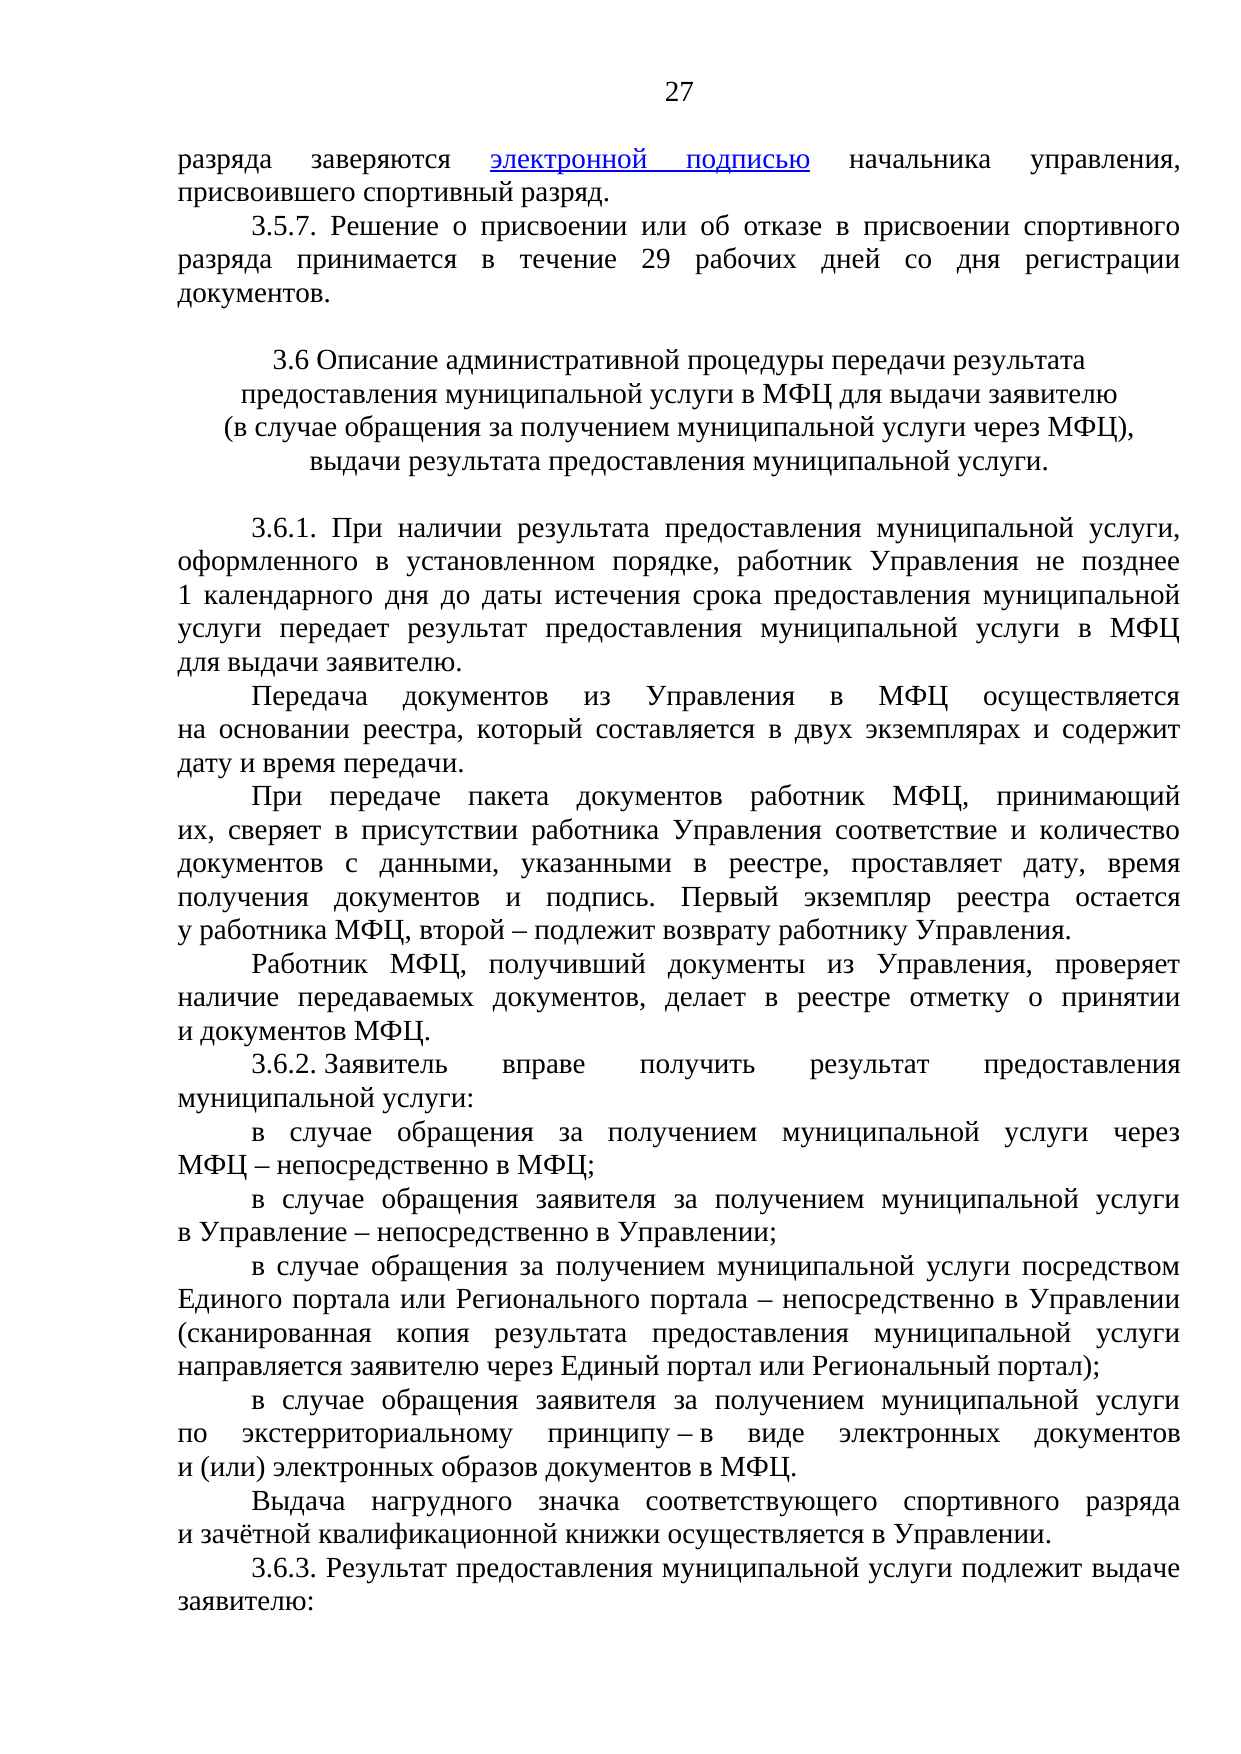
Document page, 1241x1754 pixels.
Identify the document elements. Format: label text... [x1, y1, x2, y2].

text (в случае обращения за получением муниципальной услуги через МФЦ), выдачи результата предоставления муниципальной услуги. [177, 409, 1181, 476]
text Работник МФЦ, получивший документы из Управления, проверяет наличие передаваемых документов, делает в реестре отметку о принятии и документов МФЦ. [177, 946, 1181, 1047]
text в случае обращения за получением муниципальной услуги через МФЦ – непосредственно в МФЦ; [177, 1114, 1181, 1181]
text При передаче пакета документов работник МФЦ, принимающий их, сверяет в присутствии работника Управления соответствие и количество документов с данными, указанными в реестре, проставляет дату, время получения документов и подпись. Первый экземпляр реестра остается у работника МФЦ, второй – подлежит возврату работнику Управления. [177, 778, 1181, 946]
text в случае обращения за получением муниципальной услуги посредством Единого портала или Регионального портала – непосредственно в Управлении (сканированная копия результата предоставления муниципальной услуги направляется заявителю через Единый портал или Региональный портал); [177, 1248, 1181, 1382]
text 3.6 Описание административной процедуры передачи результата предоставления муниципальной услуги в МФЦ для выдачи заявителю [177, 342, 1181, 409]
text Передача документов из Управления в МФЦ осуществляется на основании реестра, который составляется в двух экземплярах и содержит дату и время передачи. [177, 678, 1181, 778]
text в случае обращения заявителя за получением муниципальной услуги по экстерриториальному принципу – в виде электронных документов и (или) электронных образов документов в МФЦ. [177, 1382, 1181, 1483]
text 3.6.2. Заявитель вправе получить результат предоставления муниципальной услуги: [177, 1047, 1181, 1114]
text 3.6.1. При наличии результата предоставления муниципальной услуги, оформленного в установленном порядке, работник Управления не позднее 1 календарного дня до даты истечения срока предоставления муниципальной услуги передает результат предоставления муниципальной услуги в МФЦ для выдачи заявителю. [177, 510, 1181, 678]
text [177, 141, 1181, 208]
text Выдача нагрудного значка соответствующего спортивного разряда и зачётной квалификационной книжки осуществляется в Управлении. [177, 1483, 1181, 1550]
text 3.5.7. Решение о присвоении или об отказе в присвоении спортивного разряда принимается в течение 29 рабочих дней со дня регистрации документов. [177, 208, 1181, 309]
text 3.6.3. Результат предоставления муниципальной услуги подлежит выдаче заявителю: [177, 1550, 1181, 1617]
text в случае обращения заявителя за получением муниципальной услуги в Управление – непосредственно в Управлении; [177, 1181, 1181, 1248]
